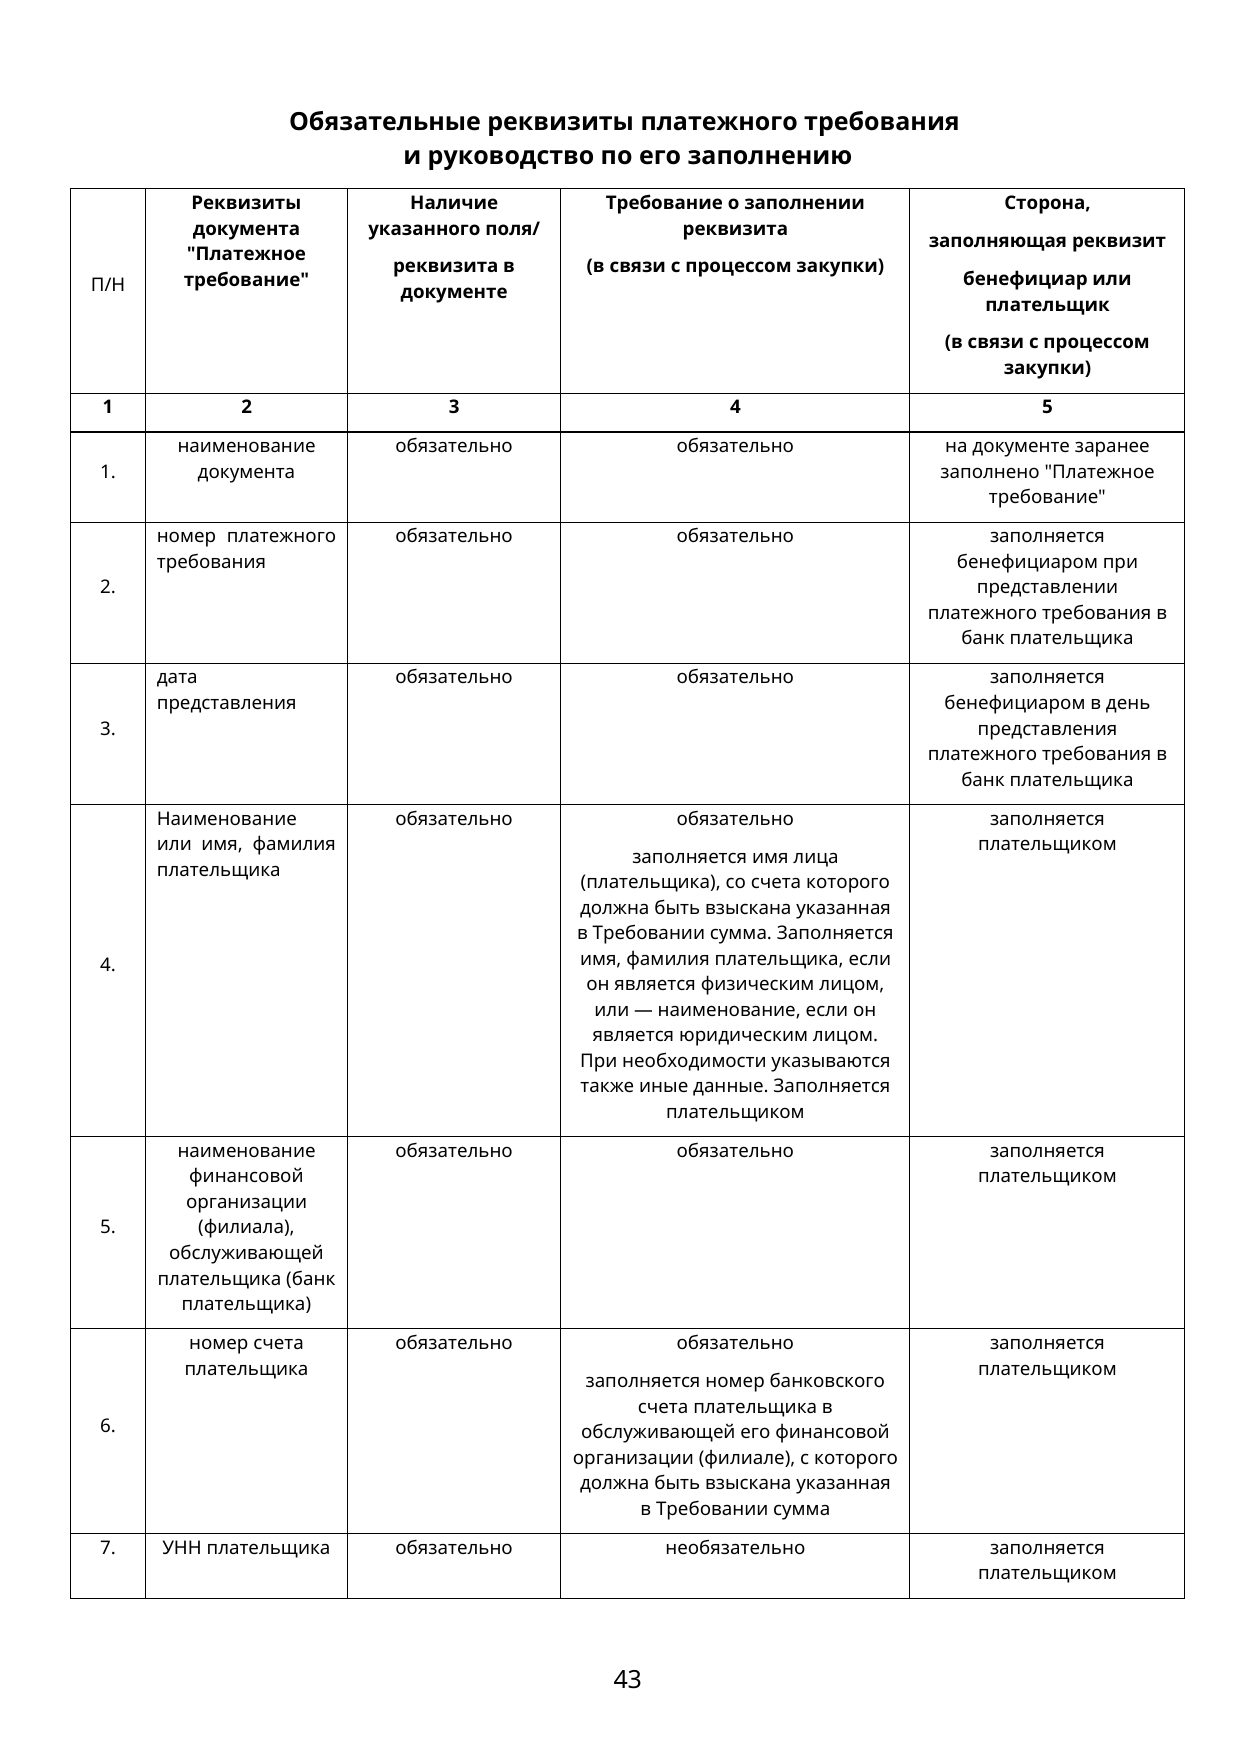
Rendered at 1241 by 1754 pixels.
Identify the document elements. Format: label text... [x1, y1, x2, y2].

table_cell обязательно [348, 1534, 560, 1598]
table_cell обязательно [348, 664, 560, 804]
table_header Реквизиты документа "Платежное требование" [146, 189, 347, 392]
table_cell заполняется бенефициаром в день представления платежного требования в банк плательщика [910, 664, 1184, 804]
table_cell номер счета плательщика [146, 1329, 347, 1533]
table_cell заполняется плательщиком [910, 805, 1184, 1136]
table_cell наименование документа [146, 433, 347, 522]
table_cell обязательно [561, 1137, 909, 1328]
table_header П/Н [71, 189, 145, 392]
table_cell 6. [71, 1329, 145, 1533]
table_cell обязательно [348, 1329, 560, 1533]
table_cell 3. [71, 664, 145, 804]
table_cell Наименование или имя, фамилия плательщика [146, 805, 347, 1136]
table_header Требование о заполнении реквизита (в связи с процессом закупки) [561, 189, 909, 392]
table_cell обязательно [348, 805, 560, 1136]
table_cell заполняется плательщиком [910, 1137, 1184, 1328]
table_cell 1 [71, 394, 145, 431]
table_cell обязательно заполняется имя лица (плательщика), со счета которого должна быть взыскана указанная в Требовании сумма. Заполняется имя, фамилия плательщика, если он является физическим лицом, или — наименование, если он является юридическим лицом. При необходимости указываются также иные данные. Заполняется плательщиком [561, 805, 909, 1136]
table_cell 5. [71, 1137, 145, 1328]
table_cell 5 [910, 394, 1184, 431]
table_cell обязательно [561, 523, 909, 663]
text Обязательные реквизиты платежного требования и руководство по его заполнению [118, 103, 1137, 172]
table_cell дата представления [146, 664, 347, 804]
table_cell наименование финансовой организации (филиала), обслуживающей плательщика (банк плательщика) [146, 1137, 347, 1328]
table_cell 1. [71, 433, 145, 522]
table_header Сторона, заполняющая реквизит бенефициар или плательщик (в связи с процессом закупки) [910, 189, 1184, 392]
table_cell обязательно [348, 1137, 560, 1328]
table_cell обязательно [561, 664, 909, 804]
table_cell 3 [348, 394, 560, 431]
table_cell 2. [71, 523, 145, 663]
table_cell 4 [561, 394, 909, 431]
table_cell УНН плательщика [146, 1534, 347, 1598]
table_cell заполняется плательщиком [910, 1329, 1184, 1533]
table_cell 4. [71, 805, 145, 1136]
table_cell обязательно заполняется номер банковского счета плательщика в обслуживающей его финансовой организации (филиале), с которого должна быть взыскана указанная в Требовании сумма [561, 1329, 909, 1533]
table_cell 2 [146, 394, 347, 431]
table_cell заполняется плательщиком [910, 1534, 1184, 1598]
table_cell номер платежного требования [146, 523, 347, 663]
table_cell на документе заранее заполнено "Платежное требование" [910, 433, 1184, 522]
table_header Наличие указанного поля/ реквизита в документе [348, 189, 560, 392]
table_cell заполняется бенефициаром при представлении платежного требования в банк плательщика [910, 523, 1184, 663]
table_cell обязательно [348, 523, 560, 663]
table_cell 7. [71, 1534, 145, 1598]
table_cell обязательно [561, 433, 909, 522]
table_cell обязательно [348, 433, 560, 522]
